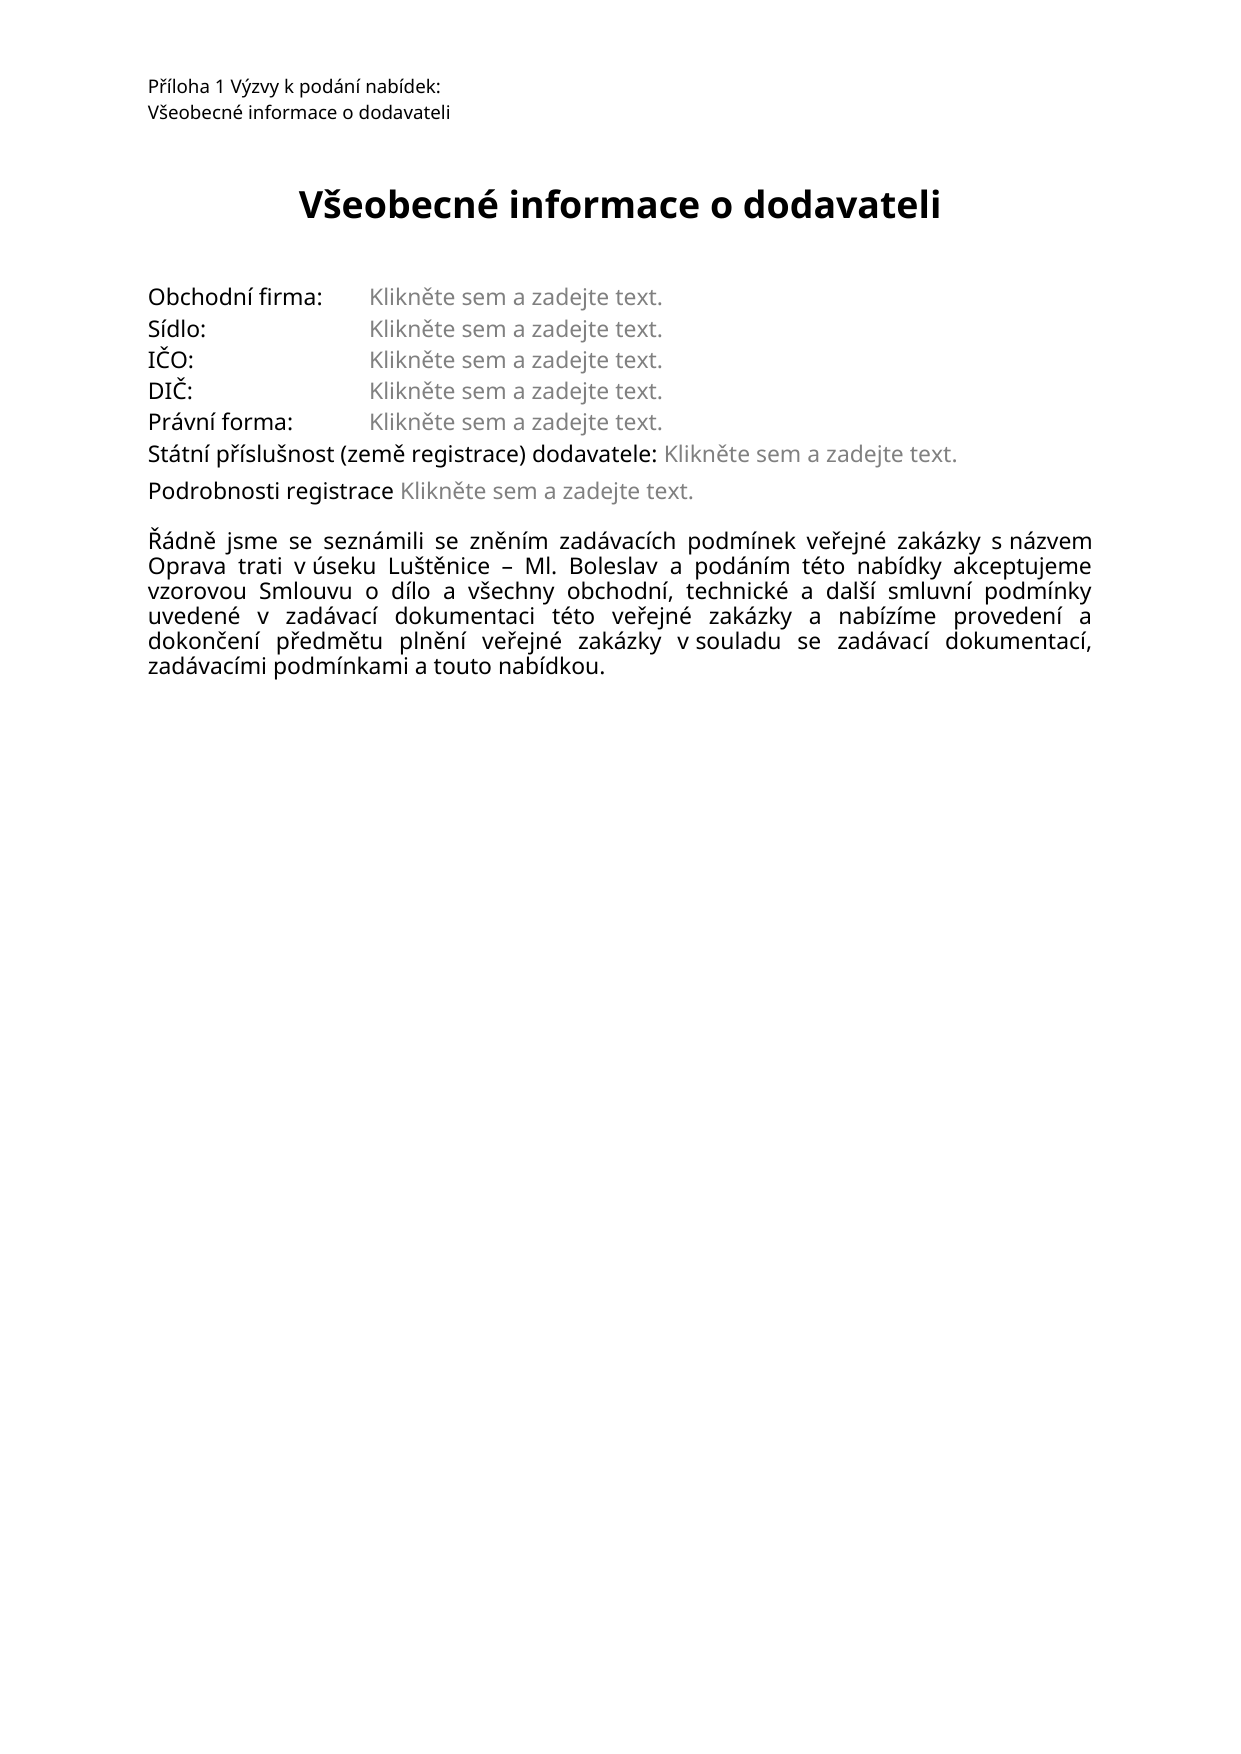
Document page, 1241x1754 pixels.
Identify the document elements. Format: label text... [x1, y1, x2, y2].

text IČO: [148, 348, 1093, 373]
text DIČ: [148, 379, 1093, 404]
text Státní příslušnost (země registrace) dodavatele: [148, 442, 1093, 467]
title Všeobecné informace o dodavateli [148, 178, 1093, 229]
text Právní forma: [148, 411, 1093, 436]
text Řádně jsme se seznámili se zněním zadávacích podmínek veřejné zakázky s názvem Oprava trati v úseku Luštěnice – Ml. Boleslav a podáním této nabídky akceptujeme vzorovou Smlouvu o dílo a všechny obchodní, technické a další smluvní podmínky uvedené v zadávací dokumentaci této veřejné zakázky a nabízíme provedení a dokončení předmětu plnění veřejné zakázky v souladu se zadávací dokumentací, zadávacími podmínkami a touto nabídkou. [148, 529, 1093, 679]
text Obchodní firma: [148, 286, 1093, 311]
text Podrobnosti registrace [148, 479, 1093, 504]
text Sídlo: [148, 317, 1093, 342]
